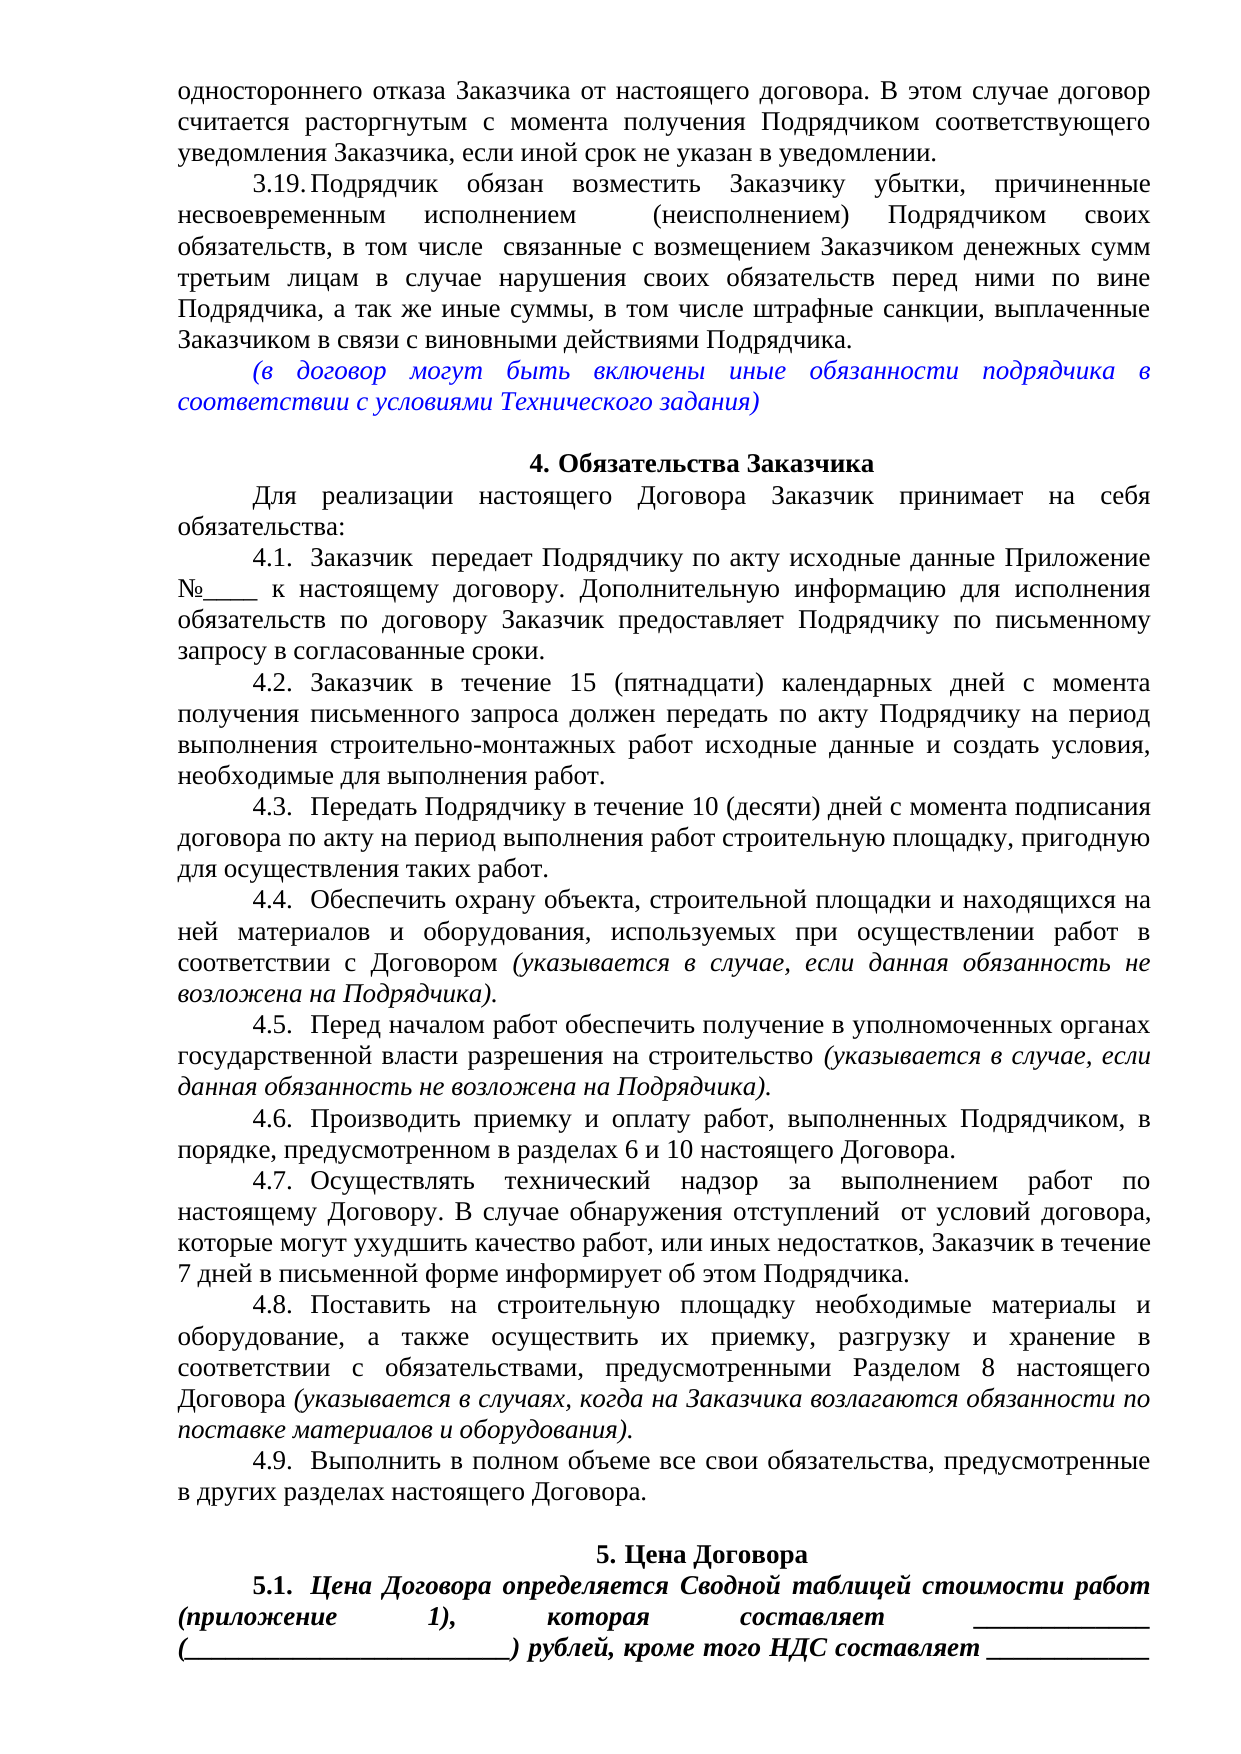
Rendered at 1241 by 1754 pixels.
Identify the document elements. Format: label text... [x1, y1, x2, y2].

list Осуществлять технический надзор за выполнением работ по настоящему Договору. В случае обнаружения отступлений от условий договора, которые могут ухудшить качество работ, или иных недостатков, Заказчик в течение 7 дней в письменной форме информирует об этом Подрядчика. [177, 1164, 1152, 1288]
text Для реализации настоящего Договора Заказчик принимает на себя обязательства: [177, 479, 1152, 541]
text (в договор могут быть включены иные обязанности подрядчика в соответствии с условиями Технического задания) [177, 354, 1152, 416]
list Выполнить в полном объеме все свои обязательства, предусмотренные в других разделах настоящего Договора. [177, 1444, 1152, 1507]
list Заказчик в течение 15 (пятнадцати) календарных дней с момента получения письменного запроса должен передать по акту Подрядчику на период выполнения строительно-монтажных работ исходные данные и создать условия, необходимые для выполнения работ. [177, 666, 1152, 790]
list Обязательства Заказчика [177, 448, 1152, 479]
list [177, 1569, 1152, 1662]
list Поставить на строительную площадку необходимые материалы и оборудование, а также осуществить их приемку, разгрузку и хранение в соответствии с обязательствами, предусмотренными Разделом 8 настоящего Договора (указывается в случаях, когда на Заказчика возлагаются обязанности по поставке материалов и оборудования). [177, 1288, 1152, 1444]
list Перед началом работ обеспечить получение в уполномоченных органах государственной власти разрешения на строительство (указывается в случае, если данная обязанность не возложена на Подрядчика). [177, 1008, 1152, 1102]
list Передать Подрядчику в течение 10 (десяти) дней с момента подписания договора по акту на период выполнения работ строительную площадку, пригодную для осуществления таких работ. [177, 790, 1152, 884]
list Обеспечить охрану объекта, строительной площадки и находящихся на ней материалов и оборудования, используемых при осуществлении работ в соответствии с Договором (указывается в случае, если данная обязанность не возложена на Подрядчика). [177, 884, 1152, 1008]
list Подрядчик обязан возместить Заказчику убытки, причиненные несвоевременным исполнением (неисполнением) Подрядчиком своих обязательств, в том числе связанные с возмещением Заказчиком денежных сумм третьим лицам в случае нарушения своих обязательств перед ними по вине Подрядчика, а так же иные суммы, в том числе штрафные санкции, выплаченные Заказчиком в связи с виновными действиями Подрядчика. [177, 167, 1152, 354]
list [177, 74, 1152, 167]
list Заказчик передает Подрядчику по акту исходные данные Приложение №____ к настоящему договору. Дополнительную информацию для исполнения обязательств по договору Заказчик предоставляет Подрядчику по письменному запросу в согласованные сроки. [177, 541, 1152, 666]
list Производить приемку и оплату работ, выполненных Подрядчиком, в порядке, предусмотренном в разделах 6 и 10 настоящего Договора. [177, 1102, 1152, 1164]
list Цена Договора [177, 1538, 1152, 1569]
